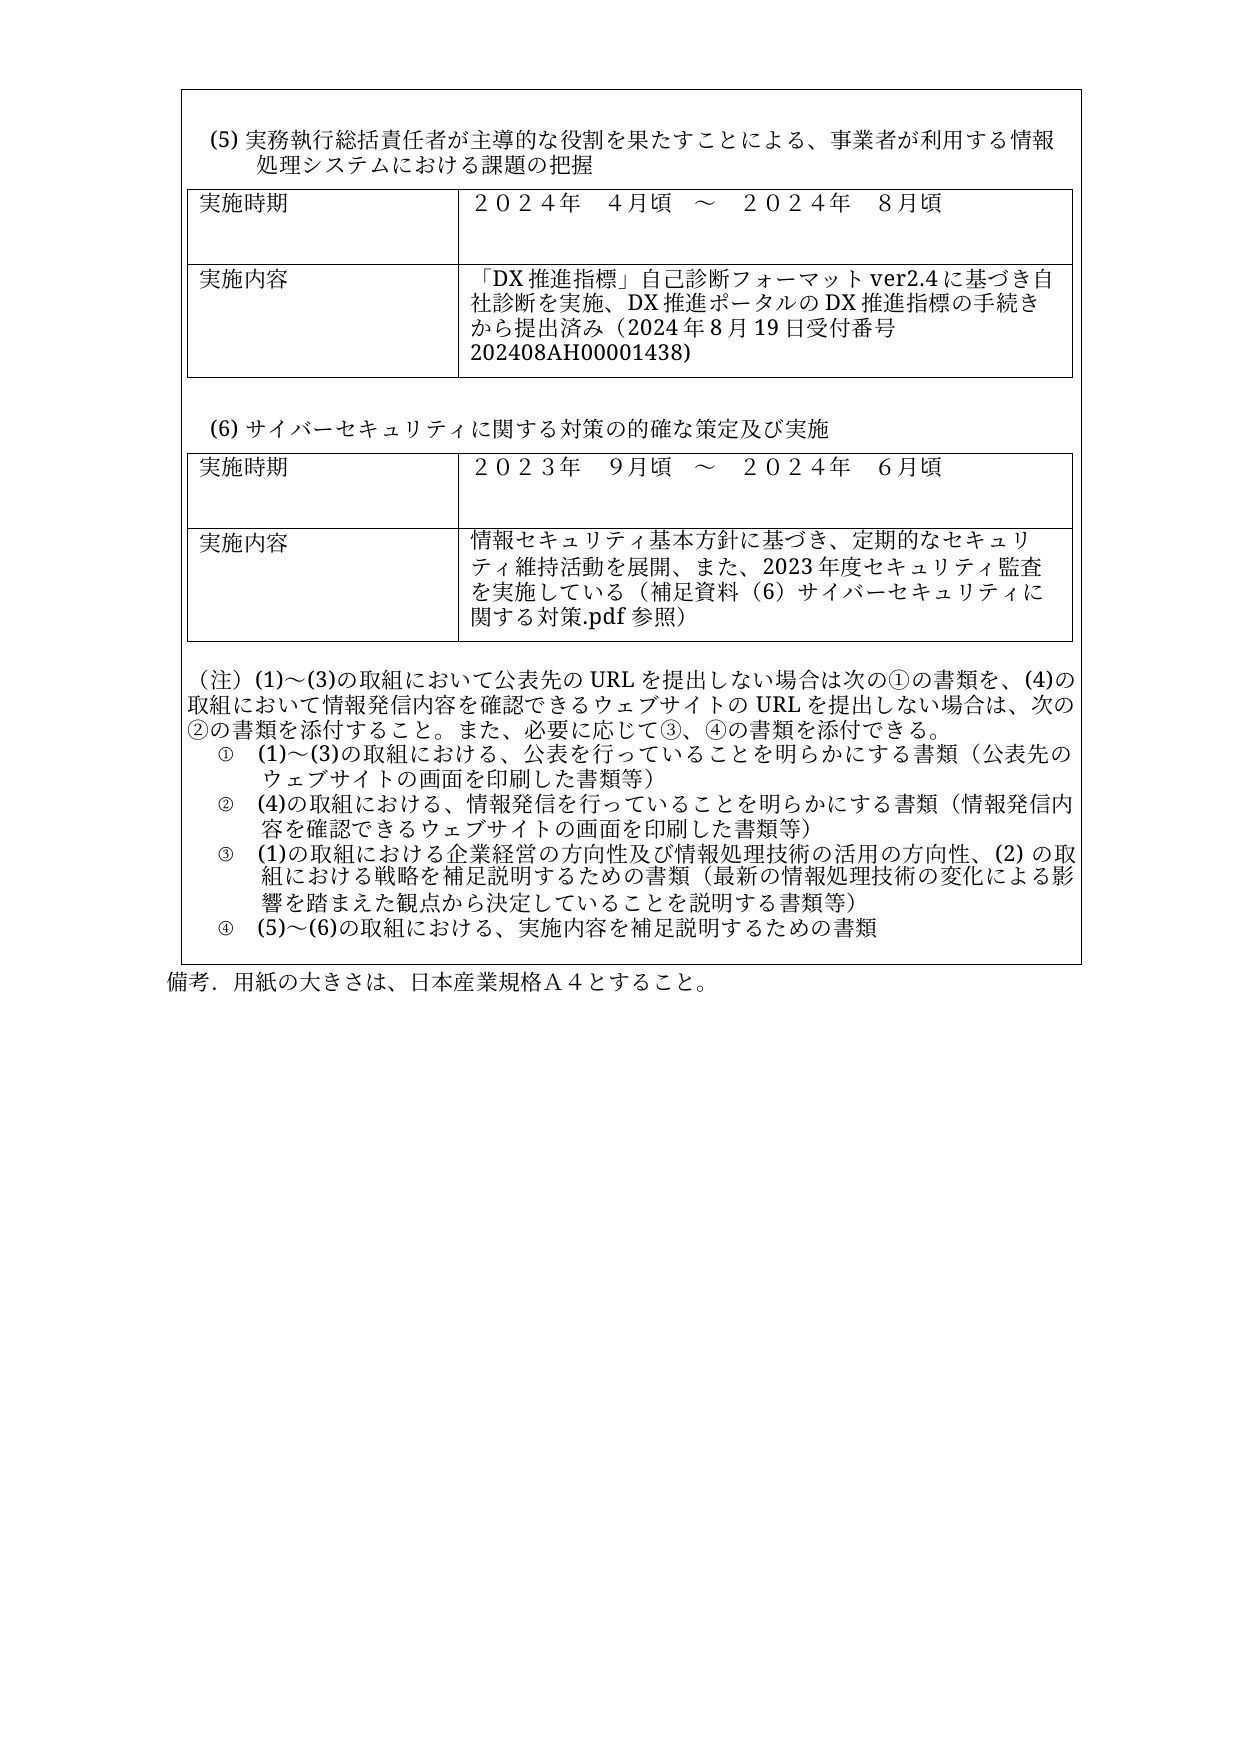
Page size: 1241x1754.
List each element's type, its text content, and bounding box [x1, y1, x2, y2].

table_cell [182, 90, 1081, 964]
text 備考．用紙の大きさは、日本産業規格Ａ４とすること。 [167, 965, 1070, 997]
